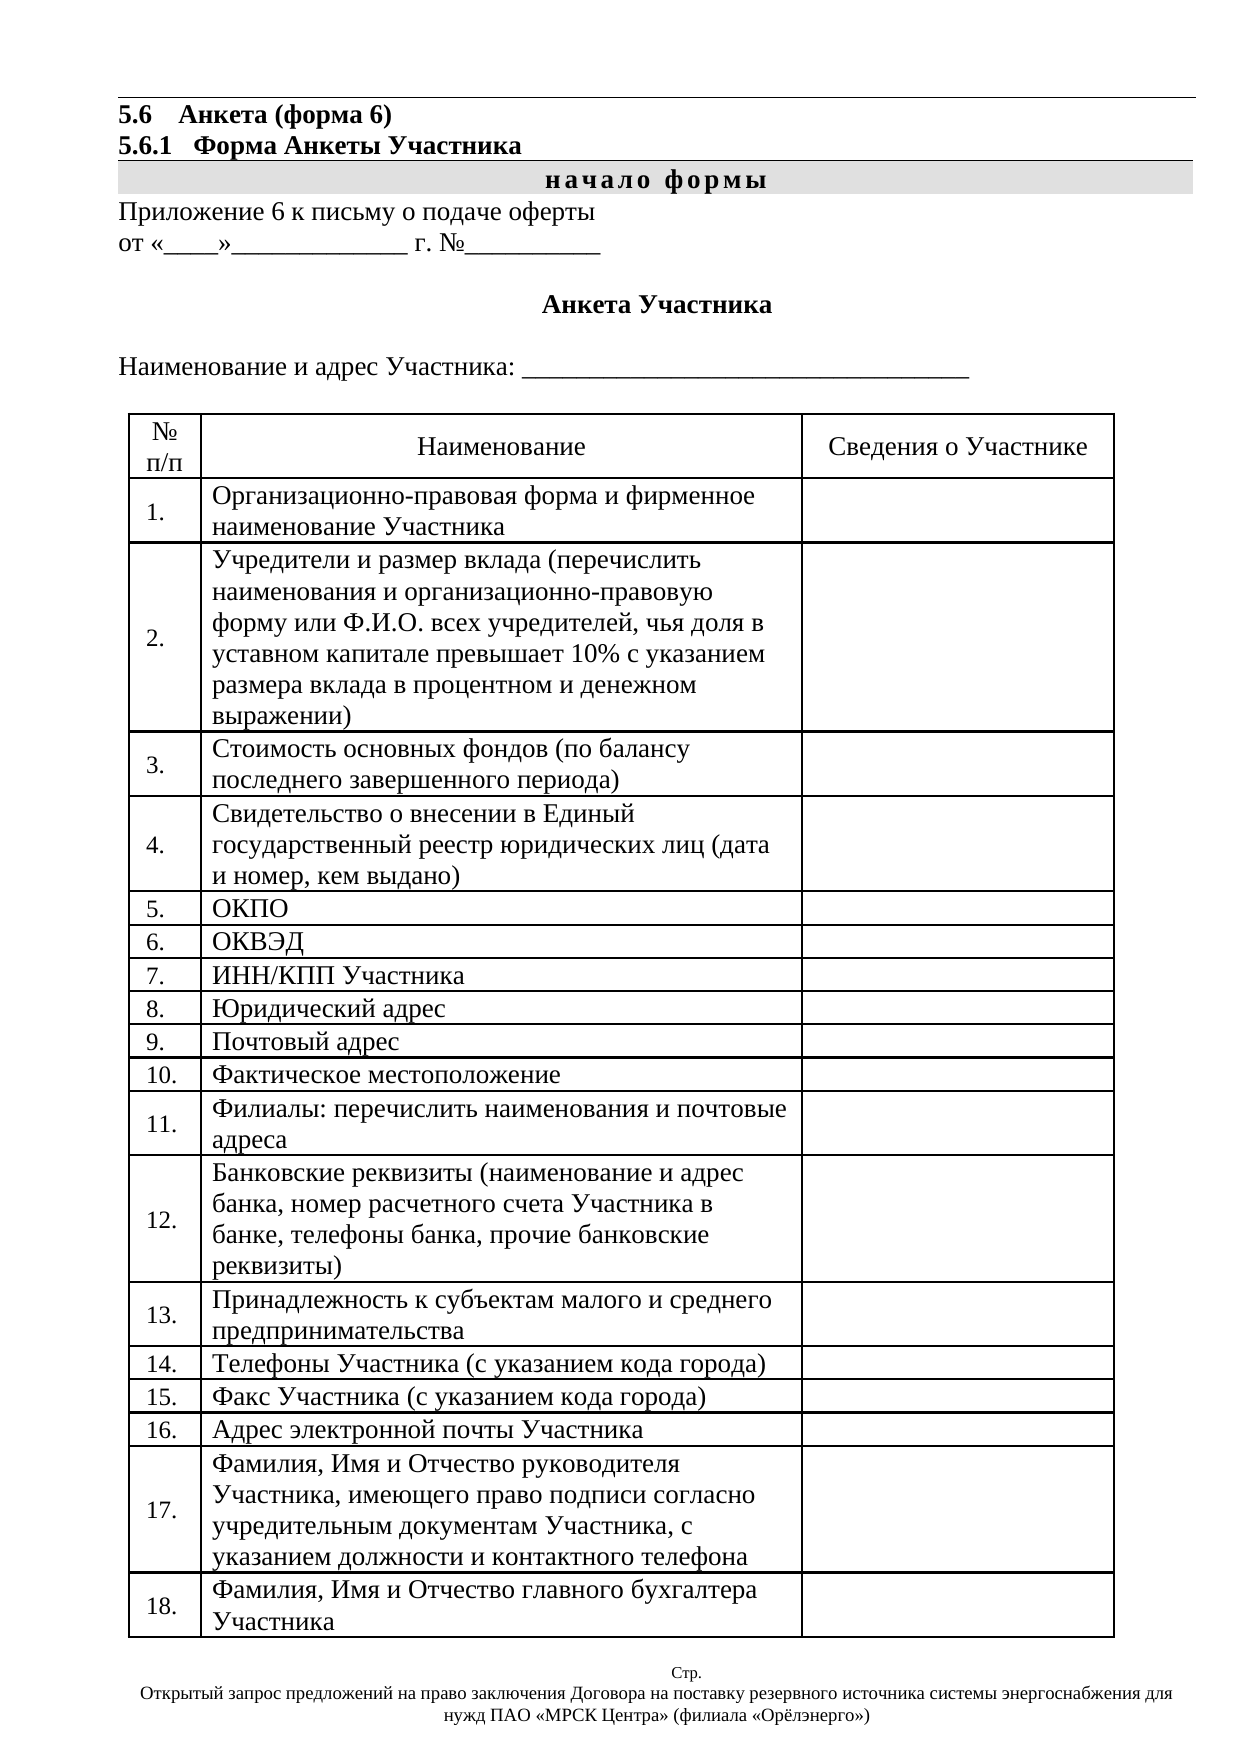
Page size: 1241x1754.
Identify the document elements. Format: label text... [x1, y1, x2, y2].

table_cell Свидетельство о внесении в Единый государственный реестр юридических лиц (дата и номер, кем выдано) [202, 797, 801, 890]
table_cell [130, 892, 200, 923]
table_header № п/п [130, 415, 200, 477]
table_cell Адрес электронной почты Участника [202, 1414, 801, 1445]
table_cell [130, 1574, 200, 1636]
table_cell [803, 1156, 1113, 1281]
table_cell Принадлежность к субъектам малого и среднего предпринимательства [202, 1283, 801, 1345]
table_cell [803, 1380, 1113, 1411]
table_cell [130, 1447, 200, 1571]
table_cell ИНН/КПП Участника [202, 959, 801, 990]
table_cell Фамилия, Имя и Отчество главного бухгалтера Участника [202, 1574, 801, 1636]
table_cell [130, 1092, 200, 1154]
table_cell [130, 959, 200, 990]
table_cell Учредители и размер вклада (перечислить наименования и организационно-правовую форму или Ф.И.О. всех учредителей, чья доля в уставном капитале превышает 10% с указанием размера вклада в процентном и денежном выражении) [202, 544, 801, 730]
table_header Наименование [202, 415, 801, 477]
table_cell Стоимость основных фондов (по балансу последнего завершенного периода) [202, 733, 801, 795]
subtitle Форма Анкеты Участника [118, 129, 1196, 160]
table_cell [130, 1380, 200, 1411]
table_cell [803, 733, 1113, 795]
table_cell [803, 479, 1113, 541]
table_cell [803, 1574, 1113, 1636]
table_cell ОКВЭД [202, 926, 801, 957]
table_cell [130, 797, 200, 890]
table_cell Банковские реквизиты (наименование и адрес банка, номер расчетного счета Участника в банке, телефоны банка, прочие банковские реквизиты) [202, 1156, 801, 1281]
table_cell ОКПО [202, 892, 801, 923]
table_cell [803, 797, 1113, 890]
text Анкета Участника [118, 288, 1196, 319]
table_cell Фамилия, Имя и Отчество руководителя Участника, имеющего право подписи согласно учредительным документам Участника, с указанием должности и контактного телефона [202, 1447, 801, 1571]
table_cell [803, 1347, 1113, 1378]
table_cell [130, 1059, 200, 1089]
table_cell Телефоны Участника (с указанием кода города) [202, 1347, 801, 1378]
table_cell [130, 733, 200, 795]
table_cell [803, 1414, 1113, 1445]
table_header Сведения о Участнике [803, 415, 1113, 477]
table_cell [130, 926, 200, 957]
table_cell [130, 1156, 200, 1281]
table_cell [803, 1025, 1113, 1056]
table_cell Факс Участника (с указанием кода города) [202, 1380, 801, 1411]
table_cell [803, 544, 1113, 730]
table_cell Филиалы: перечислить наименования и почтовые адреса [202, 1092, 801, 1154]
table_cell [130, 1414, 200, 1445]
table_cell [803, 1092, 1113, 1154]
table_cell [130, 1025, 200, 1056]
table_cell [803, 959, 1113, 990]
table_cell [130, 479, 200, 541]
table_cell Почтовый адрес [202, 1025, 801, 1056]
table_cell Фактическое местоположение [202, 1059, 801, 1089]
table_cell [130, 992, 200, 1023]
text Приложение 6 к письму о подаче оферты от «____»_____________ г. №__________ [118, 194, 1196, 257]
table_cell [803, 1447, 1113, 1571]
table_cell [803, 1059, 1113, 1089]
table_cell [130, 1283, 200, 1345]
table_cell Юридический адрес [202, 992, 801, 1023]
table_cell [803, 926, 1113, 957]
text Наименование и адрес Участника: _________________________________ [118, 350, 1196, 381]
text начало формы [118, 161, 1193, 194]
table_cell [803, 892, 1113, 923]
table_cell [803, 1283, 1113, 1345]
table_cell [130, 1347, 200, 1378]
subtitle Анкета (форма 6) [118, 98, 1196, 129]
table_cell [130, 544, 200, 730]
table_cell [803, 992, 1113, 1023]
table_cell Организационно-правовая форма и фирменное наименование Участника [202, 479, 801, 541]
